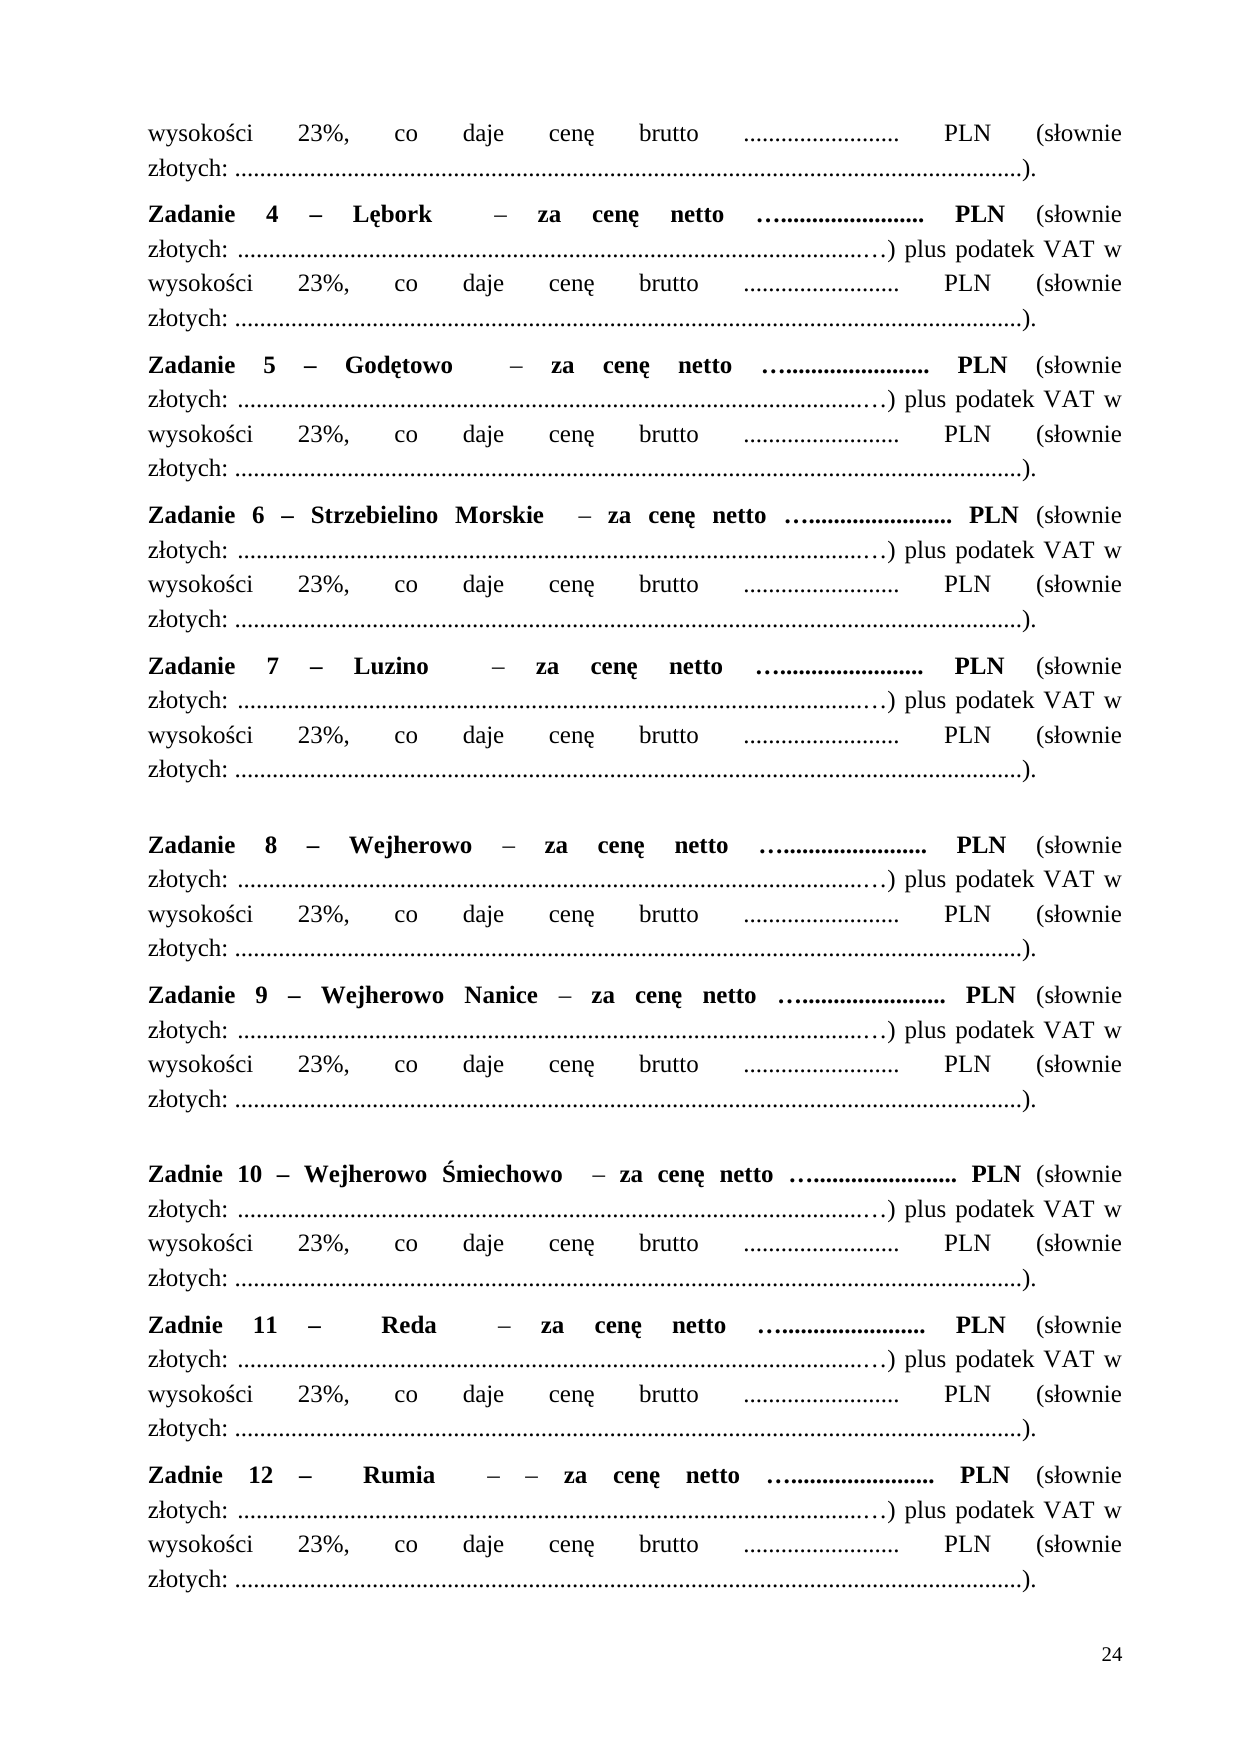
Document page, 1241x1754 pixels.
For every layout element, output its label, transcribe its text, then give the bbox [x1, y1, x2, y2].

text Zadnie 12 – Rumia – – za cenę netto …....................... PLN (słownie złotych: ....................................................................................................…) plus podatek VAT w wysokości 23%, co daje cenę brutto ......................... PLN (słownie złotych: ..............................................................................................................................). [148, 1460, 1122, 1593]
text Zadanie 9 – Wejherowo Nanice – za cenę netto …....................... PLN (słownie złotych: ....................................................................................................…) plus podatek VAT w wysokości 23%, co daje cenę brutto ......................... PLN (słownie złotych: ..............................................................................................................................). [148, 980, 1122, 1113]
text Zadanie 8 – Wejherowo – za cenę netto …....................... PLN (słownie złotych: ....................................................................................................…) plus podatek VAT w wysokości 23%, co daje cenę brutto ......................... PLN (słownie złotych: ..............................................................................................................................). [148, 830, 1122, 962]
text Zadanie 5 – Godętowo – za cenę netto …....................... PLN (słownie złotych: ....................................................................................................…) plus podatek VAT w wysokości 23%, co daje cenę brutto ......................... PLN (słownie złotych: ..............................................................................................................................). [148, 350, 1122, 482]
text Zadanie 7 – Luzino – za cenę netto …....................... PLN (słownie złotych: ....................................................................................................…) plus podatek VAT w wysokości 23%, co daje cenę brutto ......................... PLN (słownie złotych: ..............................................................................................................................). [148, 651, 1122, 783]
text Zadanie 4 – Lębork – za cenę netto …....................... PLN (słownie złotych: ....................................................................................................…) plus podatek VAT w wysokości 23%, co daje cenę brutto ......................... PLN (słownie złotych: ..............................................................................................................................). [148, 199, 1122, 332]
text Zadnie 10 – Wejherowo Śmiechowo – za cenę netto …....................... PLN (słownie złotych: ....................................................................................................…) plus podatek VAT w wysokości 23%, co daje cenę brutto ......................... PLN (słownie złotych: ..............................................................................................................................). [148, 1159, 1122, 1292]
text Zadnie 11 – Reda – za cenę netto …....................... PLN (słownie złotych: ....................................................................................................…) plus podatek VAT w wysokości 23%, co daje cenę brutto ......................... PLN (słownie złotych: ..............................................................................................................................). [148, 1310, 1122, 1442]
text Zadanie 6 – Strzebielino Morskie – za cenę netto …....................... PLN (słownie złotych: ....................................................................................................…) plus podatek VAT w wysokości 23%, co daje cenę brutto ......................... PLN (słownie złotych: ..............................................................................................................................). [148, 500, 1122, 633]
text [148, 118, 1122, 181]
